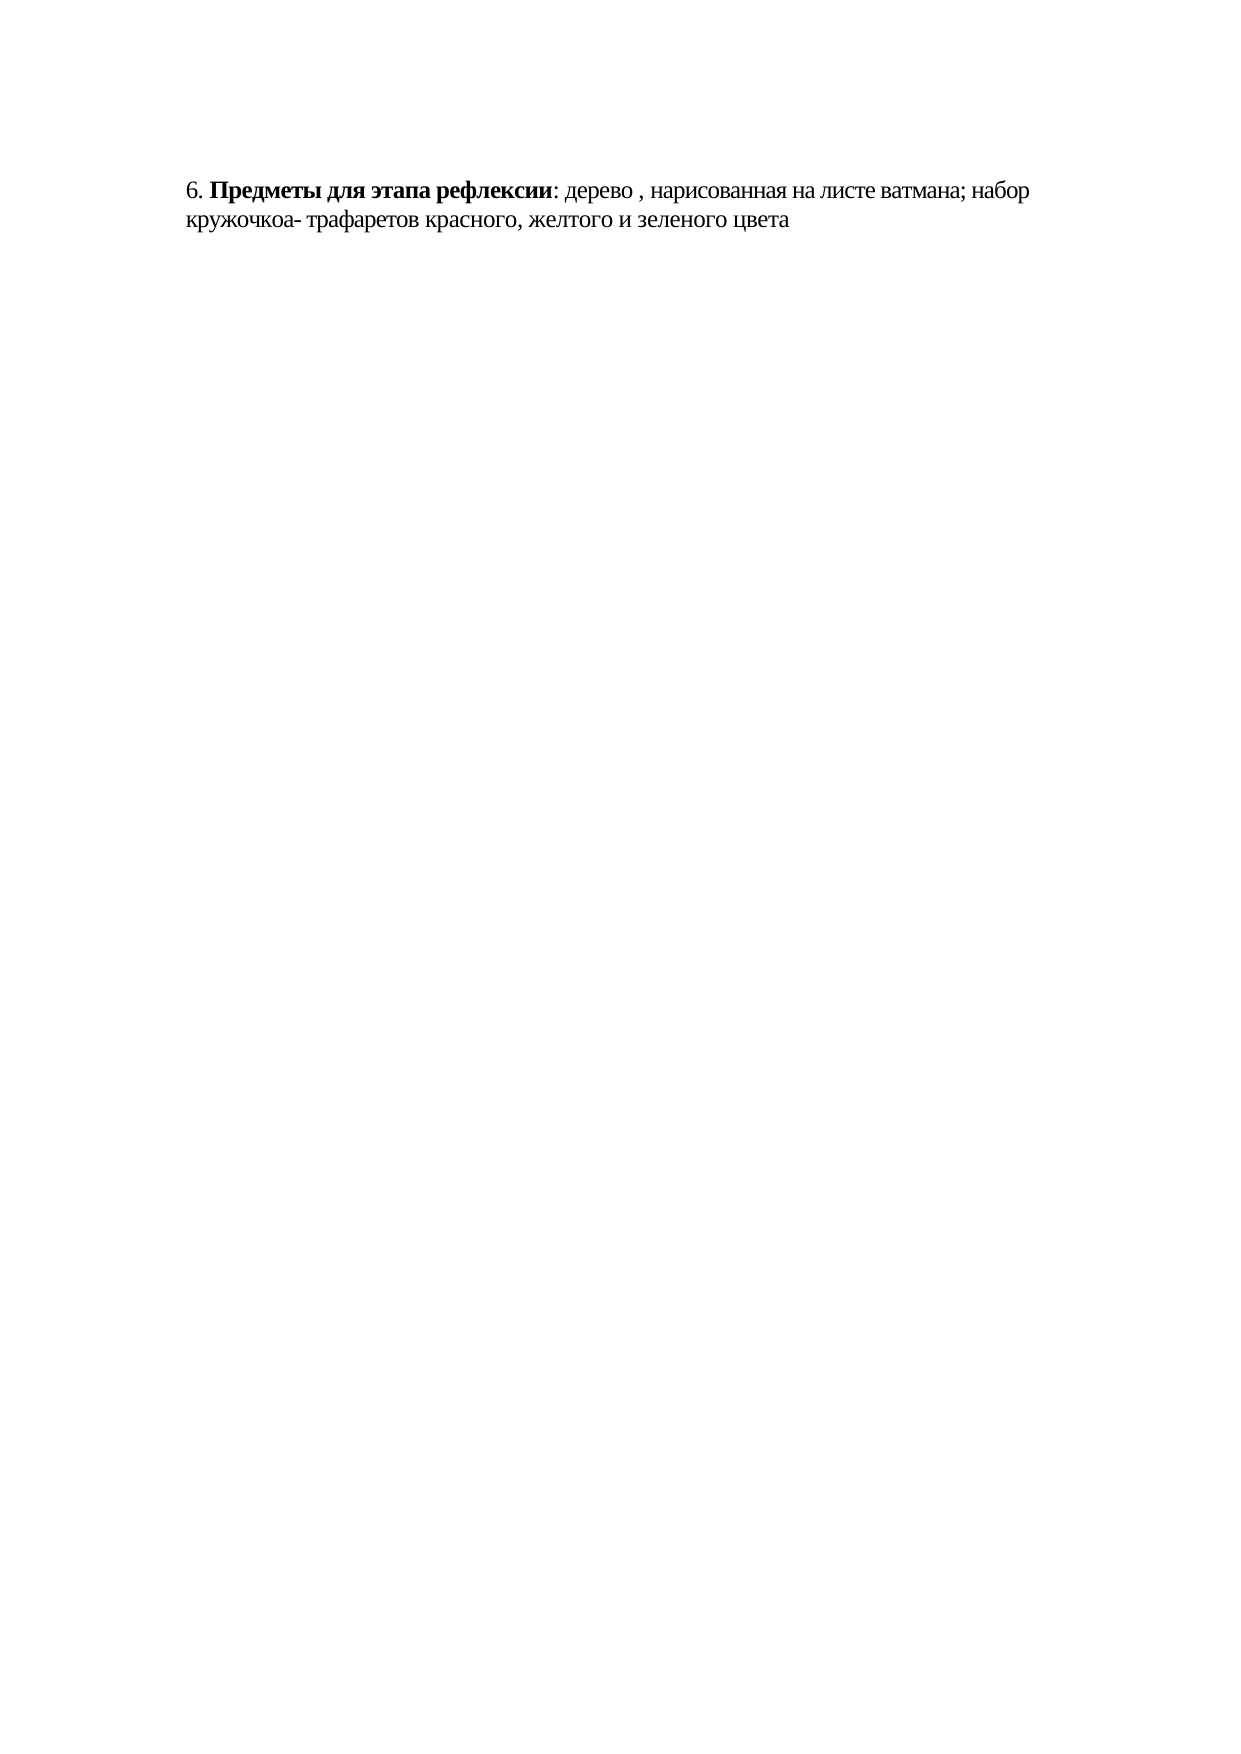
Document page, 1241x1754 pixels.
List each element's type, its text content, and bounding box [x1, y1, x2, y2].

text 6. Предметы для этапа рефлексии: дерево , нарисованная на листе ватмана; набор кружочкоа- трафаретов красного, желтого и зеленого цвета [186, 176, 1084, 234]
